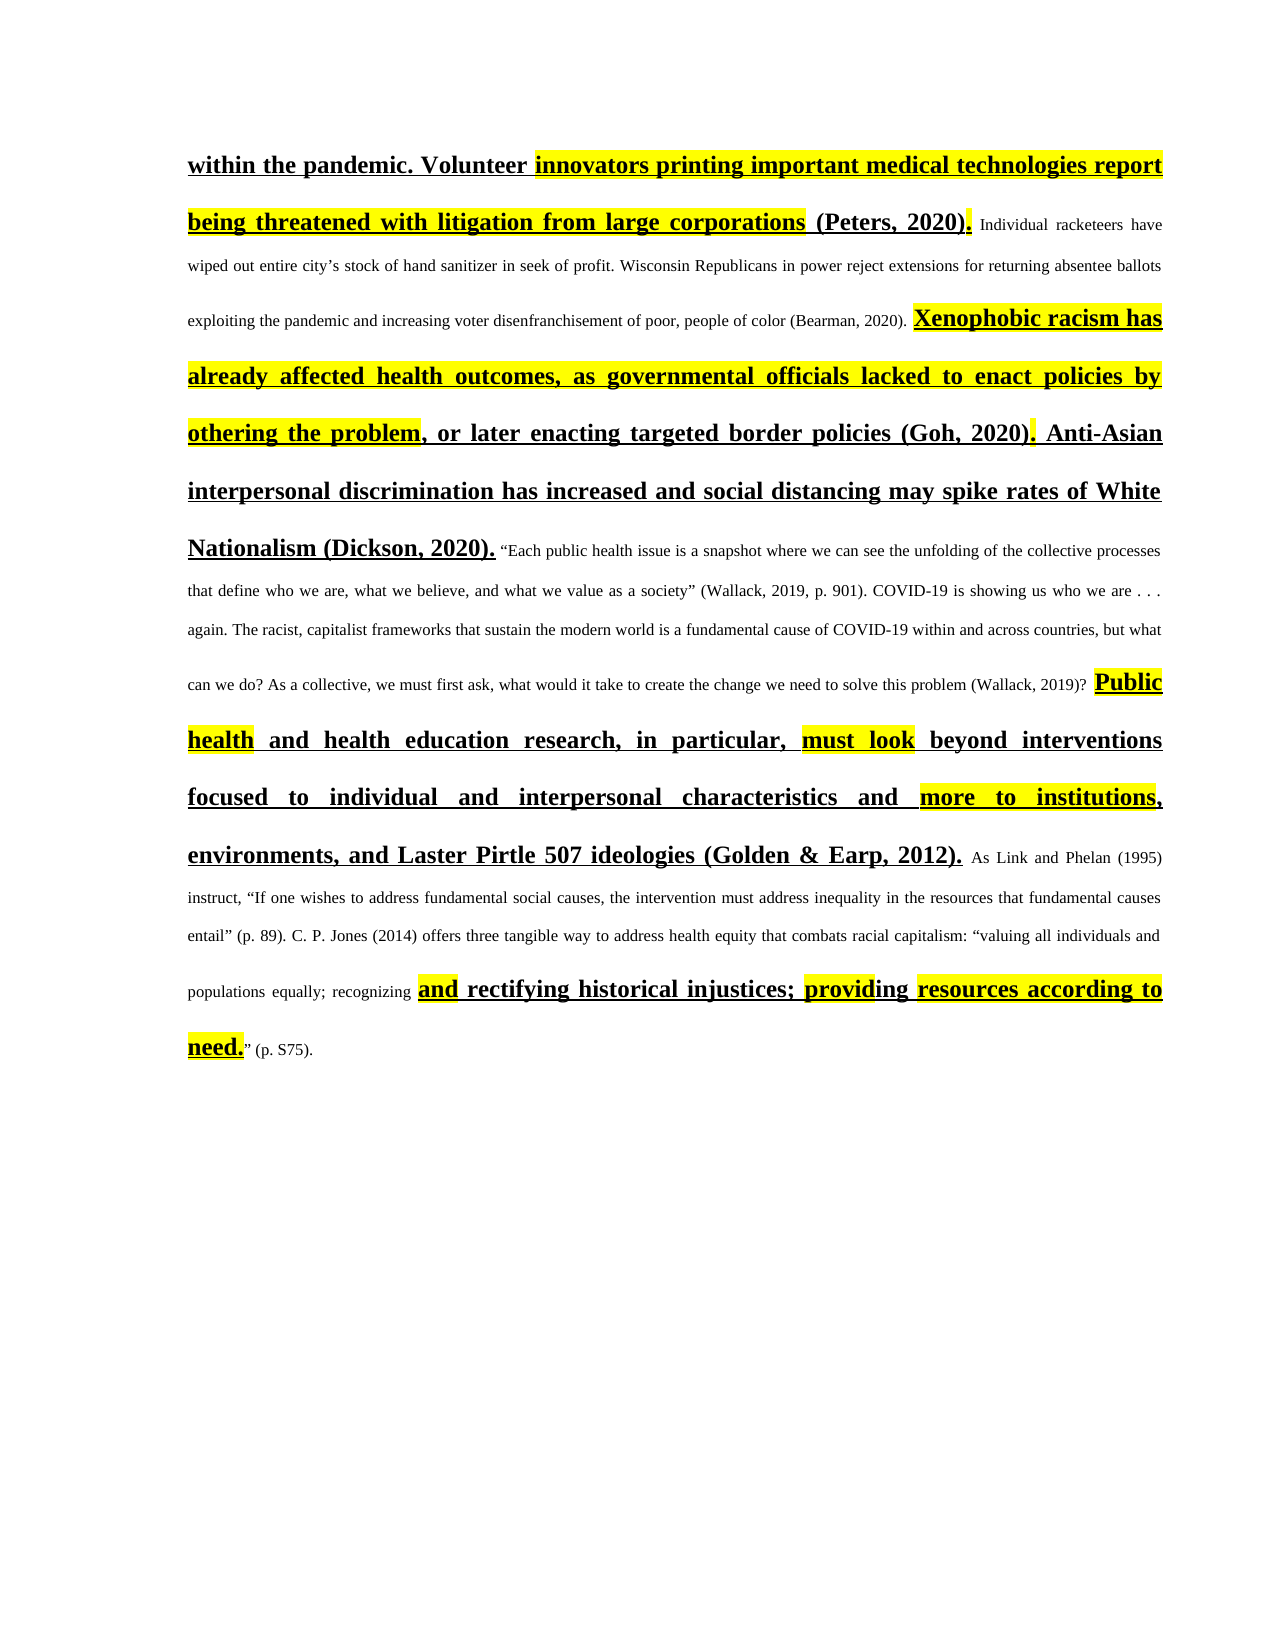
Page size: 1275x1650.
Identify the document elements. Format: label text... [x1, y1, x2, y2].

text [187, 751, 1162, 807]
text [187, 176, 1162, 386]
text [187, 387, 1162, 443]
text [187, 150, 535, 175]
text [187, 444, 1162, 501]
